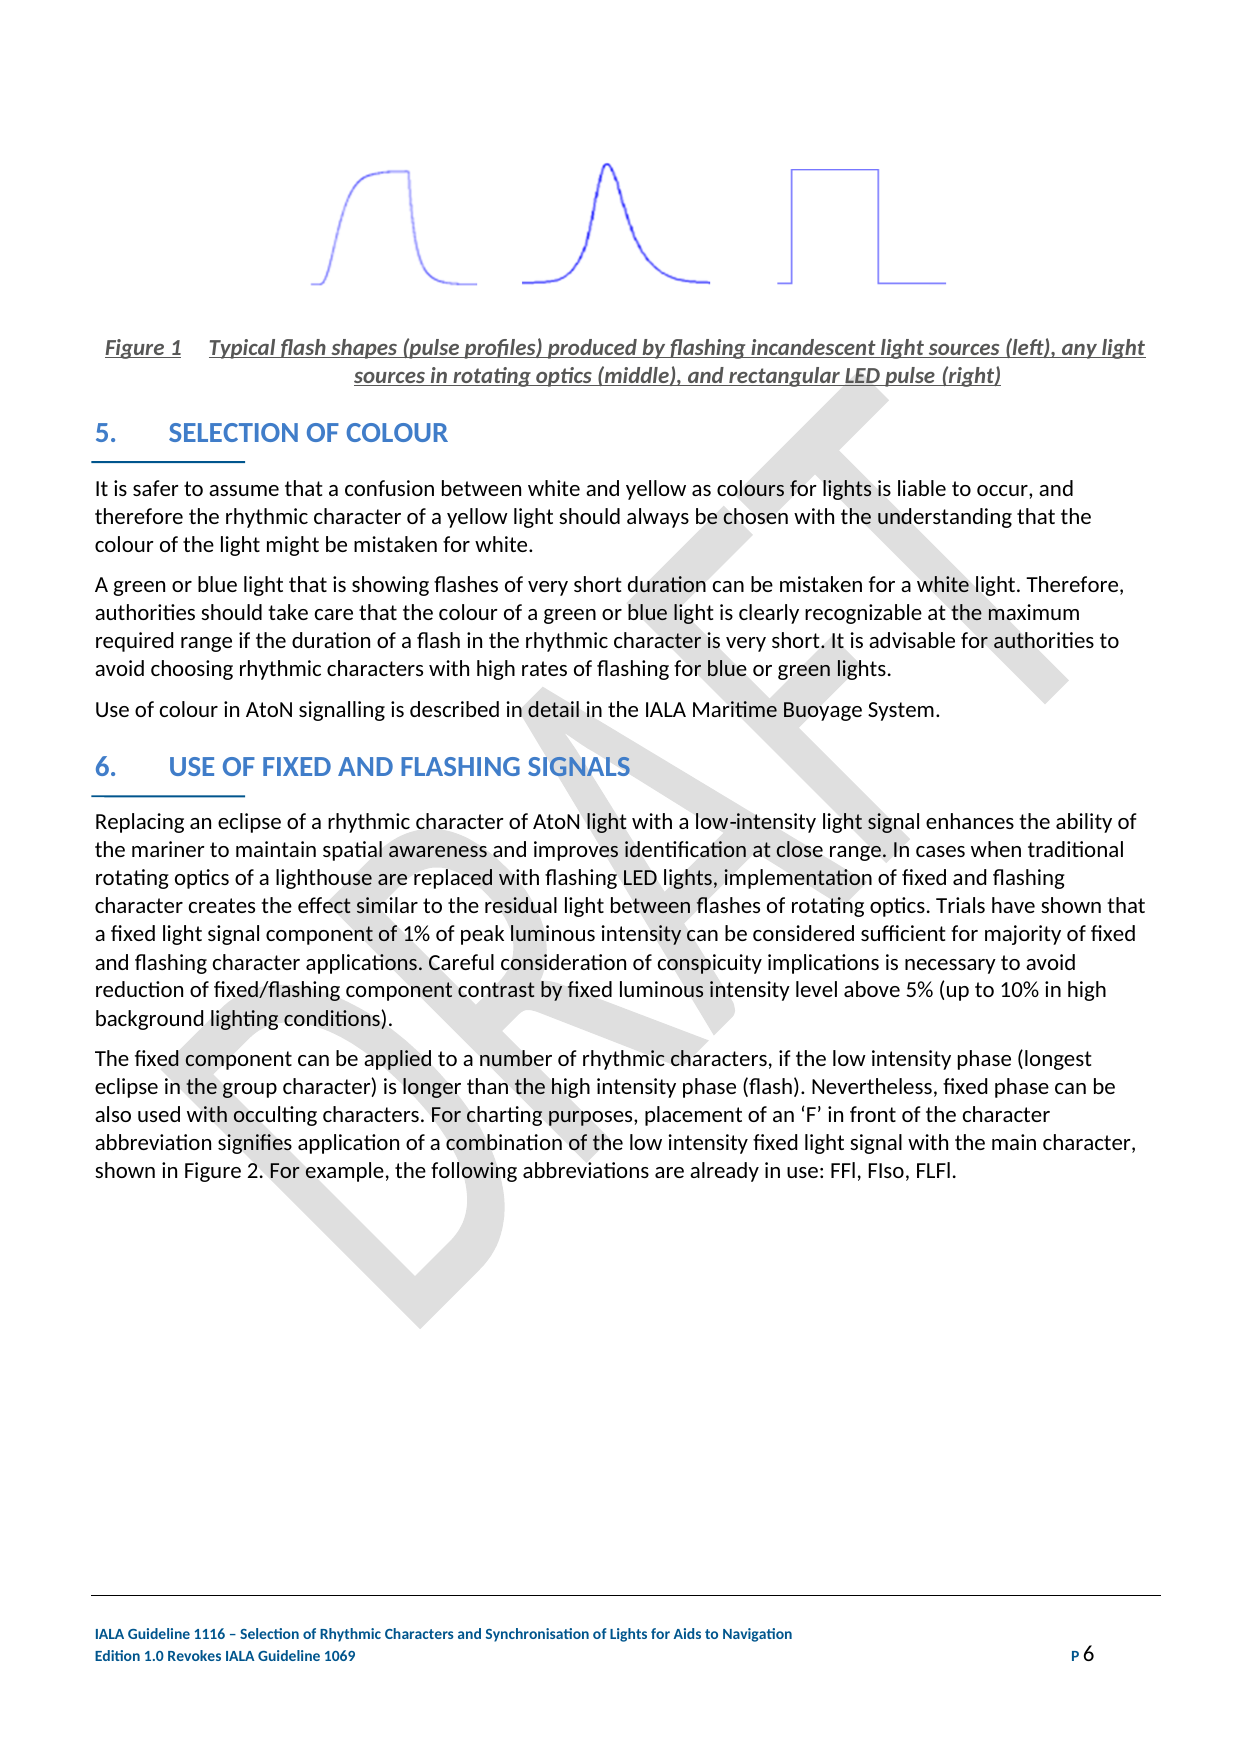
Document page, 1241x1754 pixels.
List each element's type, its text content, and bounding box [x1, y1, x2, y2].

text Figure 1 Typical flash shapes (pulse profiles) produced by flashing incandescent light sources (left), any light sources in rotating optics (middle), and rectangular LED pulse (right) [105, 333, 1148, 389]
text Replacing an eclipse of a rhythmic character of AtoN light with a low‐intensity light signal enhances the ability of the mariner to maintain spatial awareness and improves identification at close range. In cases when traditional rotating optics of a lighthouse are replaced with flashing LED lights, implementation of fixed and flashing character creates the effect similar to the residual light between flashes of rotating optics. Trials have shown that a fixed light signal component of 1% of peak luminous intensity can be considered sufficient for majority of fixed and flashing character applications. Careful consideration of conspicuity implications is necessary to avoid reduction of fixed/flashing component contrast by fixed luminous intensity level above 5% (up to 10% in high background lighting conditions). [94, 793, 1153, 1032]
picture [310, 169, 478, 286]
text A green or blue light that is showing flashes of very short duration can be mistaken for a white light. Therefore, authorities should take care that the colour of a green or blue light is clearly recognizable at the maximum required range if the duration of a flash in the rhythmic character is very short. It is advisable for authorities to avoid choosing rhythmic characters with high rates of flashing for blue or green lights. [94, 570, 1154, 682]
text It is safer to assume that a confusion between white and yellow as colours for lights is liable to occur, and therefore the rhythmic character of a yellow light should always be chosen with the understanding that the colour of the light might be mistaken for white. [94, 459, 1095, 558]
picture [777, 169, 947, 286]
text Use of colour in AtoN signalling is described in detail in the IALA Maritime Buoyage System. [94, 695, 1201, 723]
subtitle USE OF FIXED AND FLASHING SIGNALS [94, 748, 1201, 784]
text The fixed component can be applied to a number of rhythmic characters, if the low intensity phase (longest eclipse in the group character) is longer than the high intensity phase (flash). Nevertheless, fixed phase can be also used with occulting characters. For charting purposes, placement of an ‘F’ in front of the character abbreviation signifies application of a combination of the low intensity fixed light signal with the main character, shown in Figure 2. For example, the following abbreviations are already in use: FFl, FIso, FLFl. [94, 1044, 1141, 1184]
subtitle SELECTION OF COLOUR [94, 414, 1201, 449]
picture [521, 162, 711, 286]
